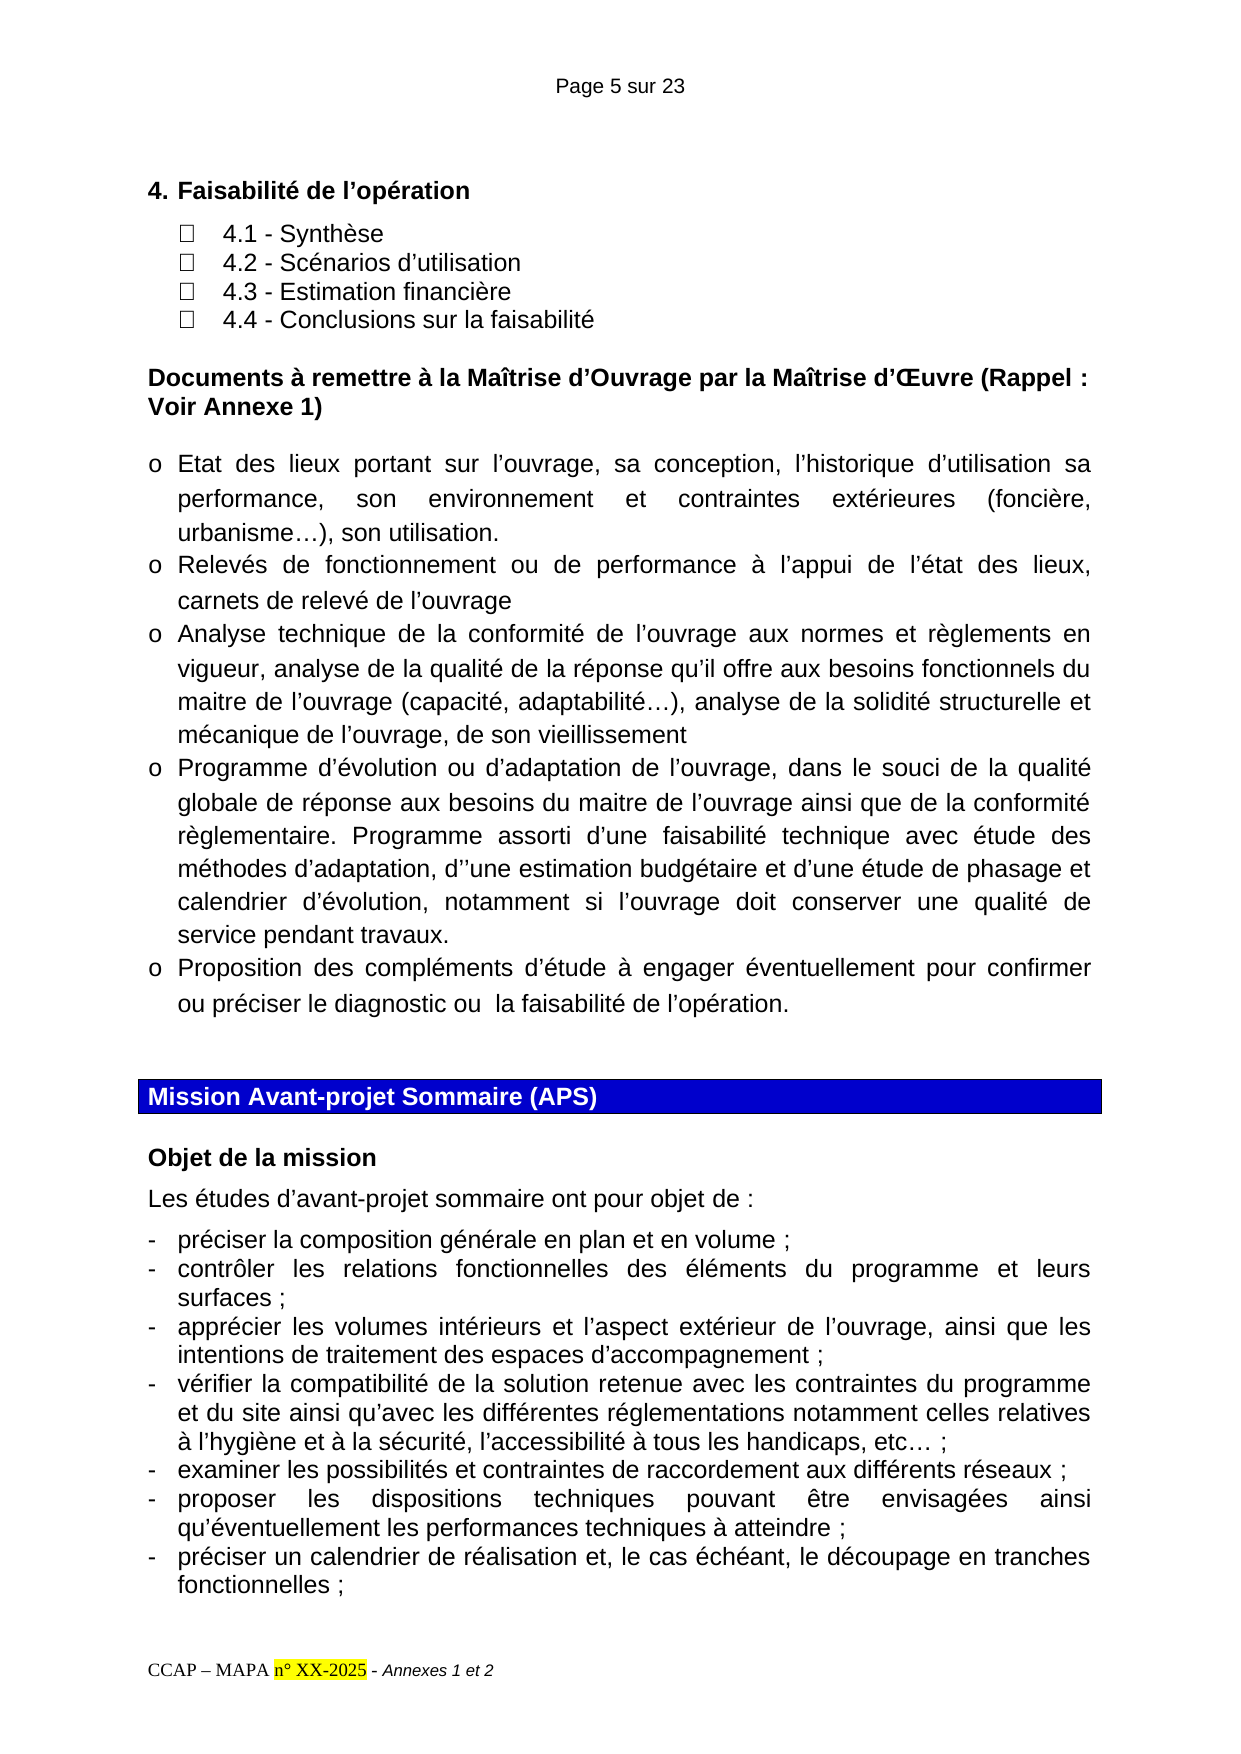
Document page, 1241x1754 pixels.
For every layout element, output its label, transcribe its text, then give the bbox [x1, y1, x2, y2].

list Programme d’évolution ou d’adaptation de l’ouvrage, dans le souci de la qualité globale de réponse aux besoins du maitre de l’ouvrage ainsi que de la conformité règlementaire. Programme assorti d’une faisabilité technique avec étude des méthodes d’adaptation, d’’une estimation budgétaire et d’une étude de phasage et calendrier d’évolution, notamment si l’ouvrage doit conserver une qualité de service pendant travaux. [148, 753, 1093, 949]
list examiner les possibilités et contraintes de raccordement aux différents réseaux ; [148, 1455, 1093, 1484]
list Relevés de fonctionnement ou de performance à l’appui de l’état des lieux, carnets de relevé de l’ouvrage [148, 551, 1093, 614]
text Documents à remettre à la Maîtrise d’Ouvrage par la Maîtrise d’Œuvre (Rappel : Voir Annexe 1) [148, 363, 1093, 421]
text  4.4 - Conclusions sur la faisabilité [177, 306, 1093, 334]
list contrôler les relations fonctionnelles des éléments du programme et leurs surfaces ; [148, 1254, 1093, 1312]
list Proposition des compléments d’étude à engager éventuellement pour confirmer ou préciser le diagnostic ou la faisabilité de l’opération. [148, 953, 1093, 1017]
list préciser un calendrier de réalisation et, le cas échéant, le découpage en tranches fonctionnelles ; [148, 1542, 1093, 1599]
text Objet de la mission [148, 1143, 1093, 1172]
text Les études d’avant-projet sommaire ont pour objet de : [148, 1184, 1093, 1213]
list apprécier les volumes intérieurs et l’aspect extérieur de l’ouvrage, ainsi que les intentions de traitement des espaces d’accompagnement ; [148, 1312, 1093, 1369]
text  4.2 - Scénarios d’utilisation [177, 248, 1093, 277]
text  4.3 - Estimation financière [177, 277, 1093, 306]
text  4.1 - Synthèse [177, 219, 1093, 248]
list vérifier la compatibilité de la solution retenue avec les contraintes du programme et du site ainsi qu’avec les différentes réglementations notamment celles relatives à l’hygiène et à la sécurité, l’accessibilité à tous les handicaps, etc… ; [148, 1369, 1093, 1455]
list Etat des lieux portant sur l’ouvrage, sa conception, l’historique d’utilisation sa performance, son environnement et contraintes extérieures (foncière, urbanisme…), son utilisation. [148, 449, 1093, 546]
list Analyse technique de la conformité de l’ouvrage aux normes et règlements en vigueur, analyse de la qualité de la réponse qu’il offre aux besoins fonctionnels du maitre de l’ouvrage (capacité, adaptabilité…), analyse de la solidité structurelle et mécanique de l’ouvrage, de son vieillissement [148, 619, 1093, 749]
list préciser la composition générale en plan et en volume ; [148, 1225, 1093, 1254]
text Mission Avant-projet Sommaire (APS) [139, 1080, 1101, 1113]
list proposer les dispositions techniques pouvant être envisagées ainsi qu’éventuellement les performances techniques à atteindre ; [148, 1484, 1093, 1542]
list Faisabilité de l’opération [148, 176, 1093, 205]
